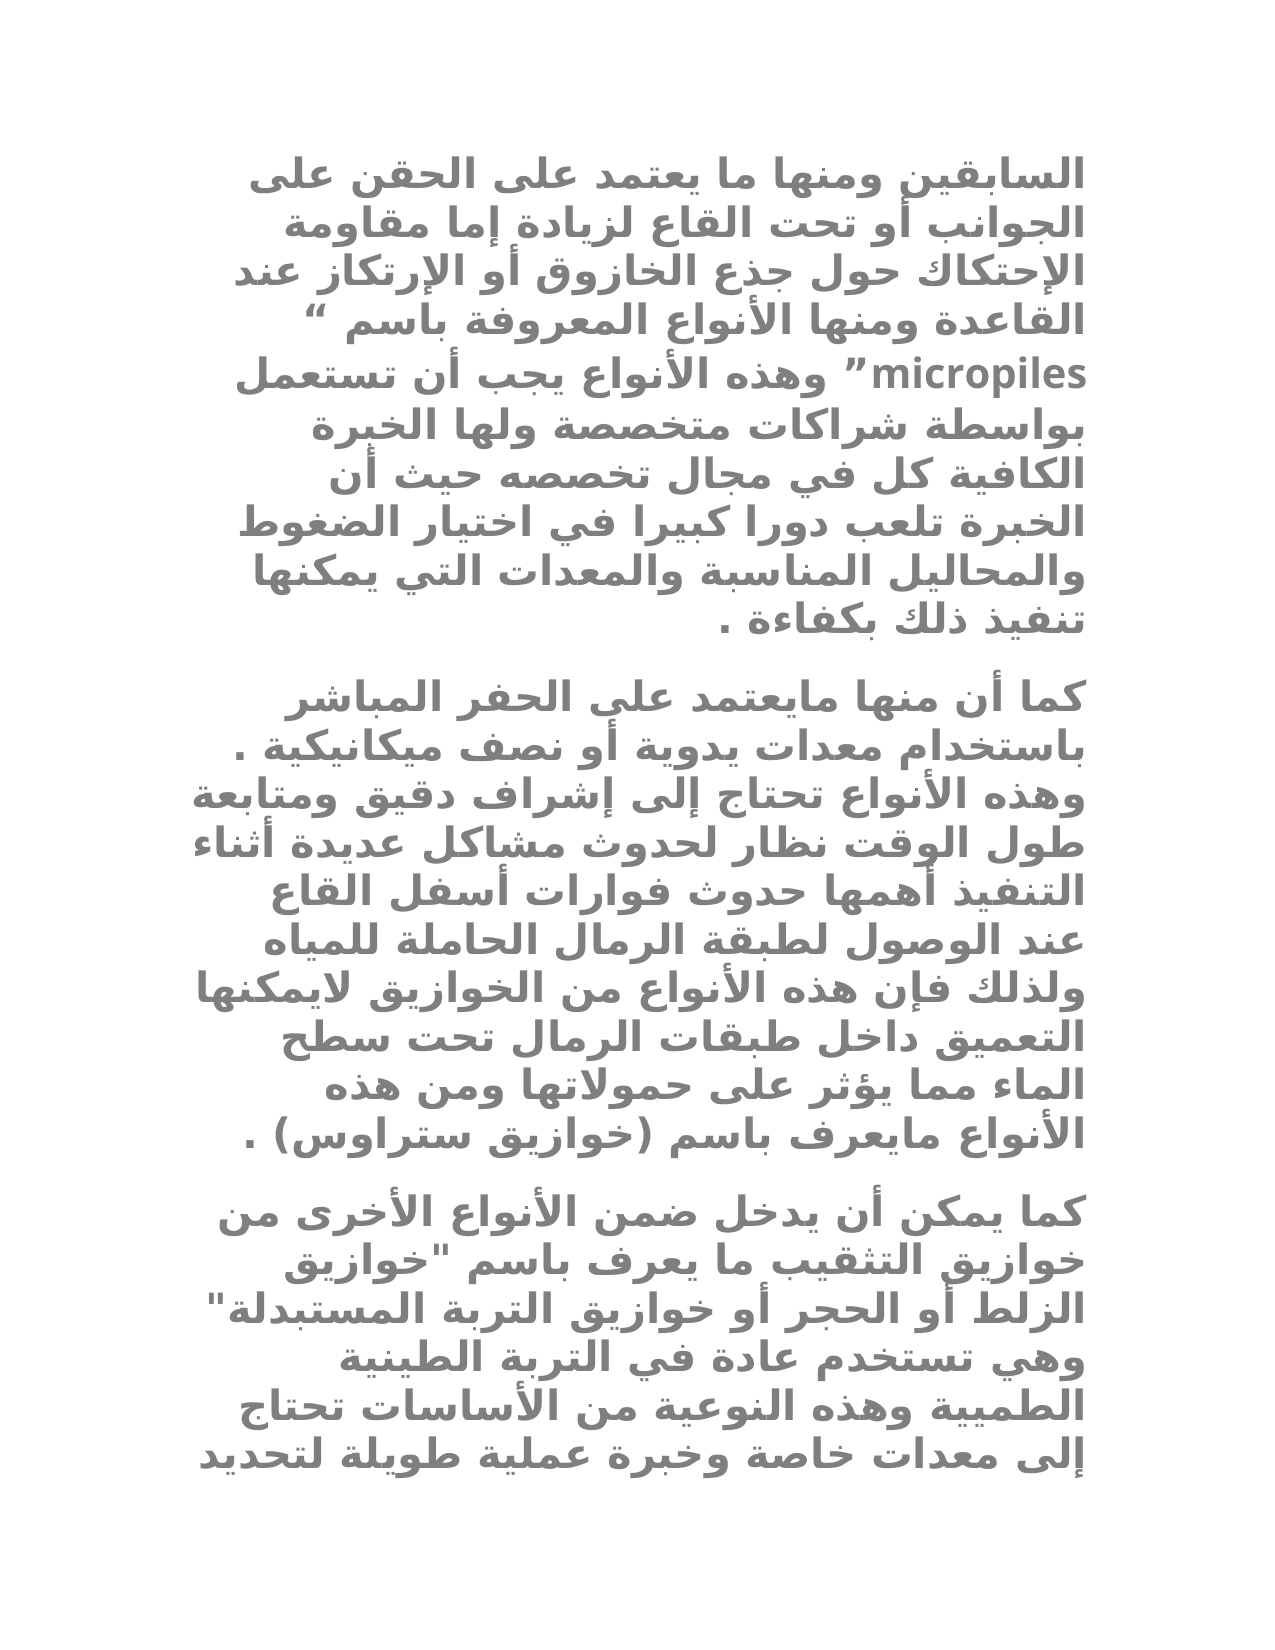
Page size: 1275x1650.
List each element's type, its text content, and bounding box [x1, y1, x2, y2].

text 1/3/3/2/3 أنواع أخرى من خوازيق التثقيب [187, 236, 1087, 284]
text كما أن منها مايعتمد على الحفر المباشر باستخدام معدات يدوية أو نصف ميكانيكية . وهذه الأنواع تحتاج إلى إشراف دقيق ومتابعة طول الوقت نظار لحدوث مشاكل عديدة أثناء التنفيذ أهمها حدوث فوارات أسفل القاع عند الوصول لطبقة الرمال الحاملة للمياه ولذلك فإن هذه الأنواع من الخوازيق لايمكنها التعميق داخل طبقات الرمال تحت سطح الماء مما يؤثر على حمولاتها ومن هذه الأنواع مايعرف باسم (خوازيق ستراوس) . [187, 933, 1087, 1419]
text توجد بعض الأنواع الأخرى من خوازيق الحفر أقل شيوعا من المذكورة في البندين السابقين ومنها ما يعتمد على الحقن على الجوانب أو تحت القاع لزيادة إما مقاومة الإحتكاك حول جذع الخازوق أو الإرتكاز عند القاعدة ومنها الأنواع المعروفة باسم “micropiles” وهذه الأنواع يجب أن تستعمل بواسطة شراكات متخصصة ولها الخبرة الكافية كل في مجال تخصصه حيث أن الخبرة تلعب دورا كبيرا في اختيار الضغوط والمحاليل المناسبة والمعدات التي يمكنها تنفيذ ذلك بكفاءة . [187, 314, 1087, 904]
